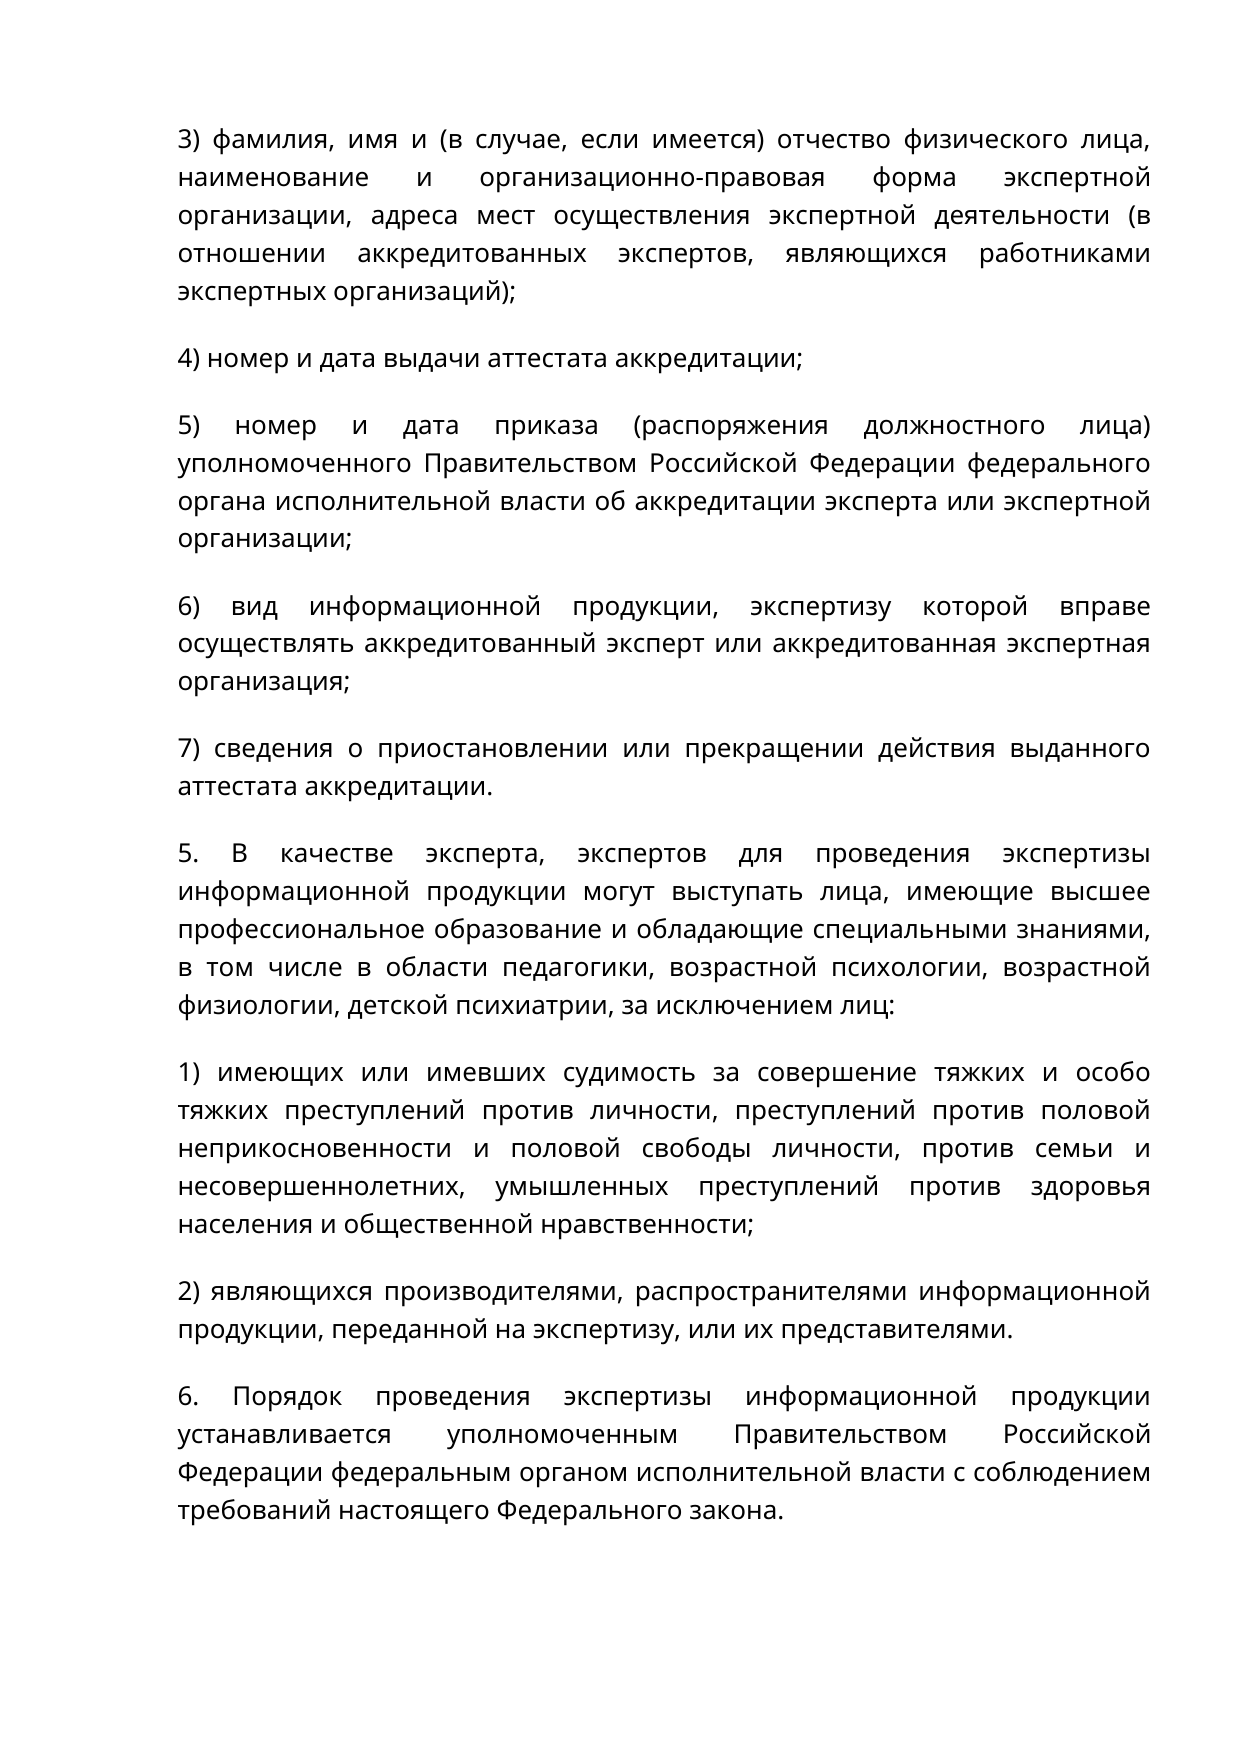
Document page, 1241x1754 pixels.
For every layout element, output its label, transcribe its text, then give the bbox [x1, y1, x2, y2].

text 3) фамилия, имя и (в случае, если имеется) отчество физического лица, наименование и организационно-правовая форма экспертной организации, адреса мест осуществления экспертной деятельности (в отношении аккредитованных экспертов, являющихся работниками экспертных организаций); [177, 118, 1152, 308]
text 5. В качестве эксперта, экспертов для проведения экспертизы информационной продукции могут выступать лица, имеющие высшее профессиональное образование и обладающие специальными знаниями, в том числе в области педагогики, возрастной психологии, возрастной физиологии, детской психиатрии, за исключением лиц: [177, 833, 1152, 1022]
text 2) являющихся производителями, распространителями информационной продукции, переданной на экспертизу, или их представителями. [177, 1270, 1152, 1346]
text 6) вид информационной продукции, экспертизу которой вправе осуществлять аккредитованный эксперт или аккредитованная экспертная организация; [177, 585, 1152, 698]
text 1) имеющих или имевших судимость за совершение тяжких и особо тяжких преступлений против личности, преступлений против половой неприкосновенности и половой свободы личности, против семьи и несовершеннолетних, умышленных преступлений против здоровья населения и общественной нравственности; [177, 1051, 1152, 1241]
text 7) сведения о приостановлении или прекращении действия выданного аттестата аккредитации. [177, 728, 1152, 803]
text 4) номер и дата выдачи аттестата аккредитации; [177, 337, 1152, 375]
text 5) номер и дата приказа (распоряжения должностного лица) уполномоченного Правительством Российской Федерации федерального органа исполнительной власти об аккредитации эксперта или экспертной организации; [177, 404, 1152, 556]
text 6. Порядок проведения экспертизы информационной продукции устанавливается уполномоченным Правительством Российской Федерации федеральным органом исполнительной власти с соблюдением требований настоящего Федерального закона. [177, 1375, 1152, 1527]
